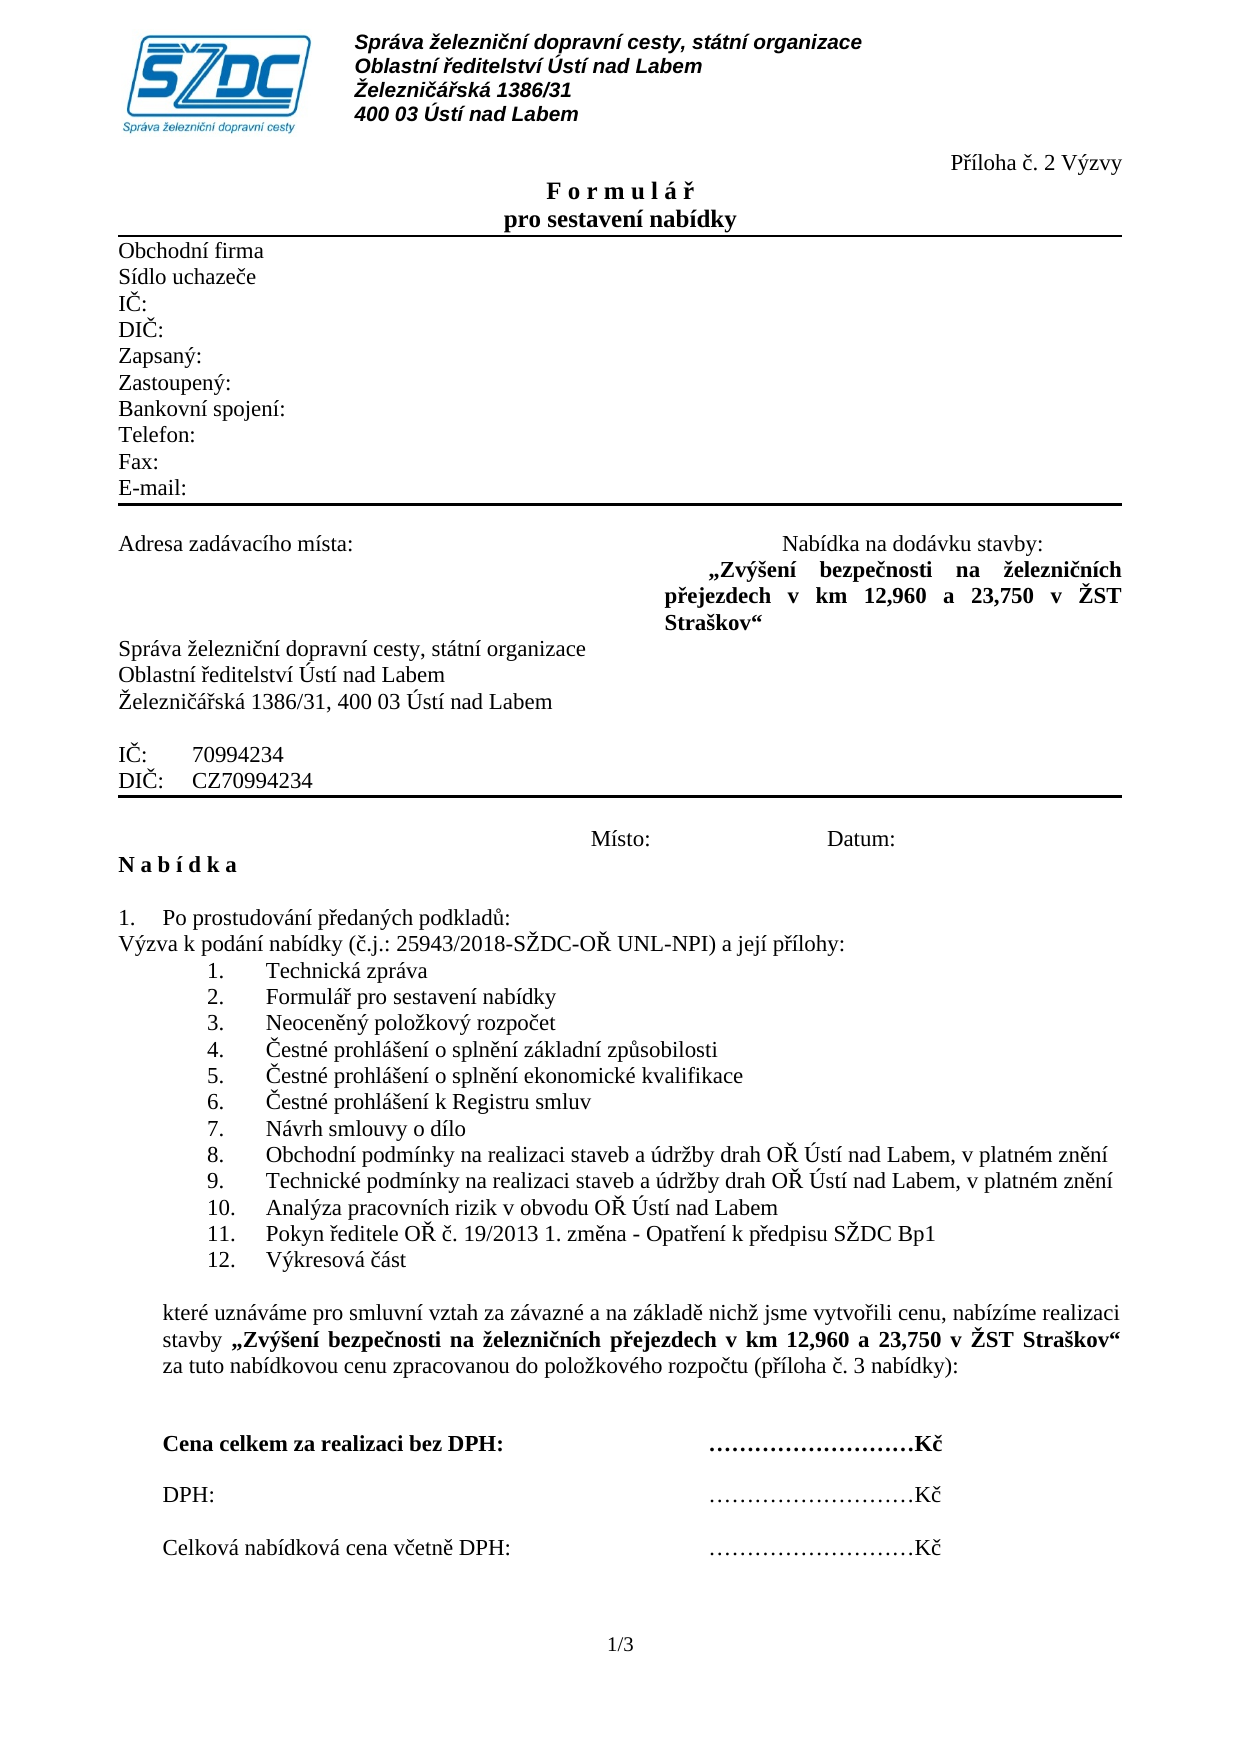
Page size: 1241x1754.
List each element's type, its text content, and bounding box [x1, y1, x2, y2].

text E-mail: [118, 474, 1122, 503]
text Místo: Datum: [591, 825, 1122, 851]
text DIČ: [118, 316, 1122, 342]
text Správa železniční dopravní cesty, státní organizace [118, 635, 1122, 662]
text IČ: 70994234 [118, 741, 1122, 767]
text pro sestavení nabídky [118, 204, 1122, 235]
list 3. Neoceněný položkový rozpočet [207, 1009, 1122, 1036]
list 5. Čestné prohlášení o splnění ekonomické kvalifikace [207, 1062, 1122, 1088]
list 10. Analýza pracovních rizik v obvodu OŘ Ústí nad Labem [207, 1194, 1122, 1220]
text Železničářská 1386/31, 400 03 Ústí nad Labem [118, 688, 1122, 714]
text Adresa zadávacího místa: Nabídka na dodávku stavby: [118, 530, 1122, 556]
picture [121, 29, 313, 137]
list 4. Čestné prohlášení o splnění základní způsobilosti [207, 1036, 1122, 1062]
text N a b í d k a [118, 851, 1122, 878]
list 11. Pokyn ředitele OŘ č. 19/2013 1. změna - Opatření k předpisu SŽDC Bp1 [207, 1220, 1122, 1247]
text DIČ: CZ70994234 [118, 767, 1122, 795]
text Obchodní firma [118, 237, 1122, 263]
text Fax: [118, 448, 1122, 474]
list Cena celkem za realizaci bez DPH: ………………………Kč [162, 1430, 1122, 1456]
text „Zvýšení bezpečnosti na železničních přejezdech v km 12,960 a 23,750 v ŽST Straškov“ [664, 556, 1122, 635]
list Celková nabídková cena včetně DPH: ………………………Kč [162, 1534, 1122, 1560]
list 2. Formulář pro sestavení nabídky [207, 983, 1122, 1009]
text Sídlo uchazeče [118, 263, 1122, 290]
text Zapsaný: [118, 342, 1122, 369]
text Oblastní ředitelství Ústí nad Labem [118, 662, 1122, 688]
text F o r m u l á ř [118, 176, 1122, 204]
text Zastoupený: [118, 369, 1122, 395]
list 1. Technická zpráva [207, 957, 1122, 983]
list 12. Výkresová část [207, 1247, 1122, 1273]
list Po prostudování předaných podkladů: [118, 904, 1122, 930]
list 8. Obchodní podmínky na realizaci staveb a údržby drah OŘ Ústí nad Labem, v platném znění [207, 1141, 1122, 1167]
text Příloha č. 2 Výzvy [118, 149, 1122, 176]
list 9. Technické podmínky na realizaci staveb a údržby drah OŘ Ústí nad Labem, v platném znění [207, 1167, 1122, 1194]
list 6. Čestné prohlášení k Registru smluv [207, 1088, 1122, 1115]
text IČ: [118, 290, 1122, 316]
list DPH: ………………………Kč [162, 1481, 1122, 1534]
text které uznáváme pro smluvní vztah za závazné a na základě nichž jsme vytvořili cenu, nabízíme realizaci stavby „Zvýšení bezpečnosti na železničních přejezdech v km 12,960 a 23,750 v ŽST Straškov“ za tuto nabídkovou cenu zpracovanou do položkového rozpočtu (příloha č. 3 nabídky): [162, 1299, 1122, 1378]
text Telefon: [118, 421, 1122, 448]
text Bankovní spojení: [118, 395, 1122, 421]
text Výzva k podání nabídky (č.j.: 25943/2018-SŽDC-OŘ UNL-NPI) a její přílohy: [118, 930, 1122, 957]
list 7. Návrh smlouvy o dílo [207, 1115, 1122, 1141]
